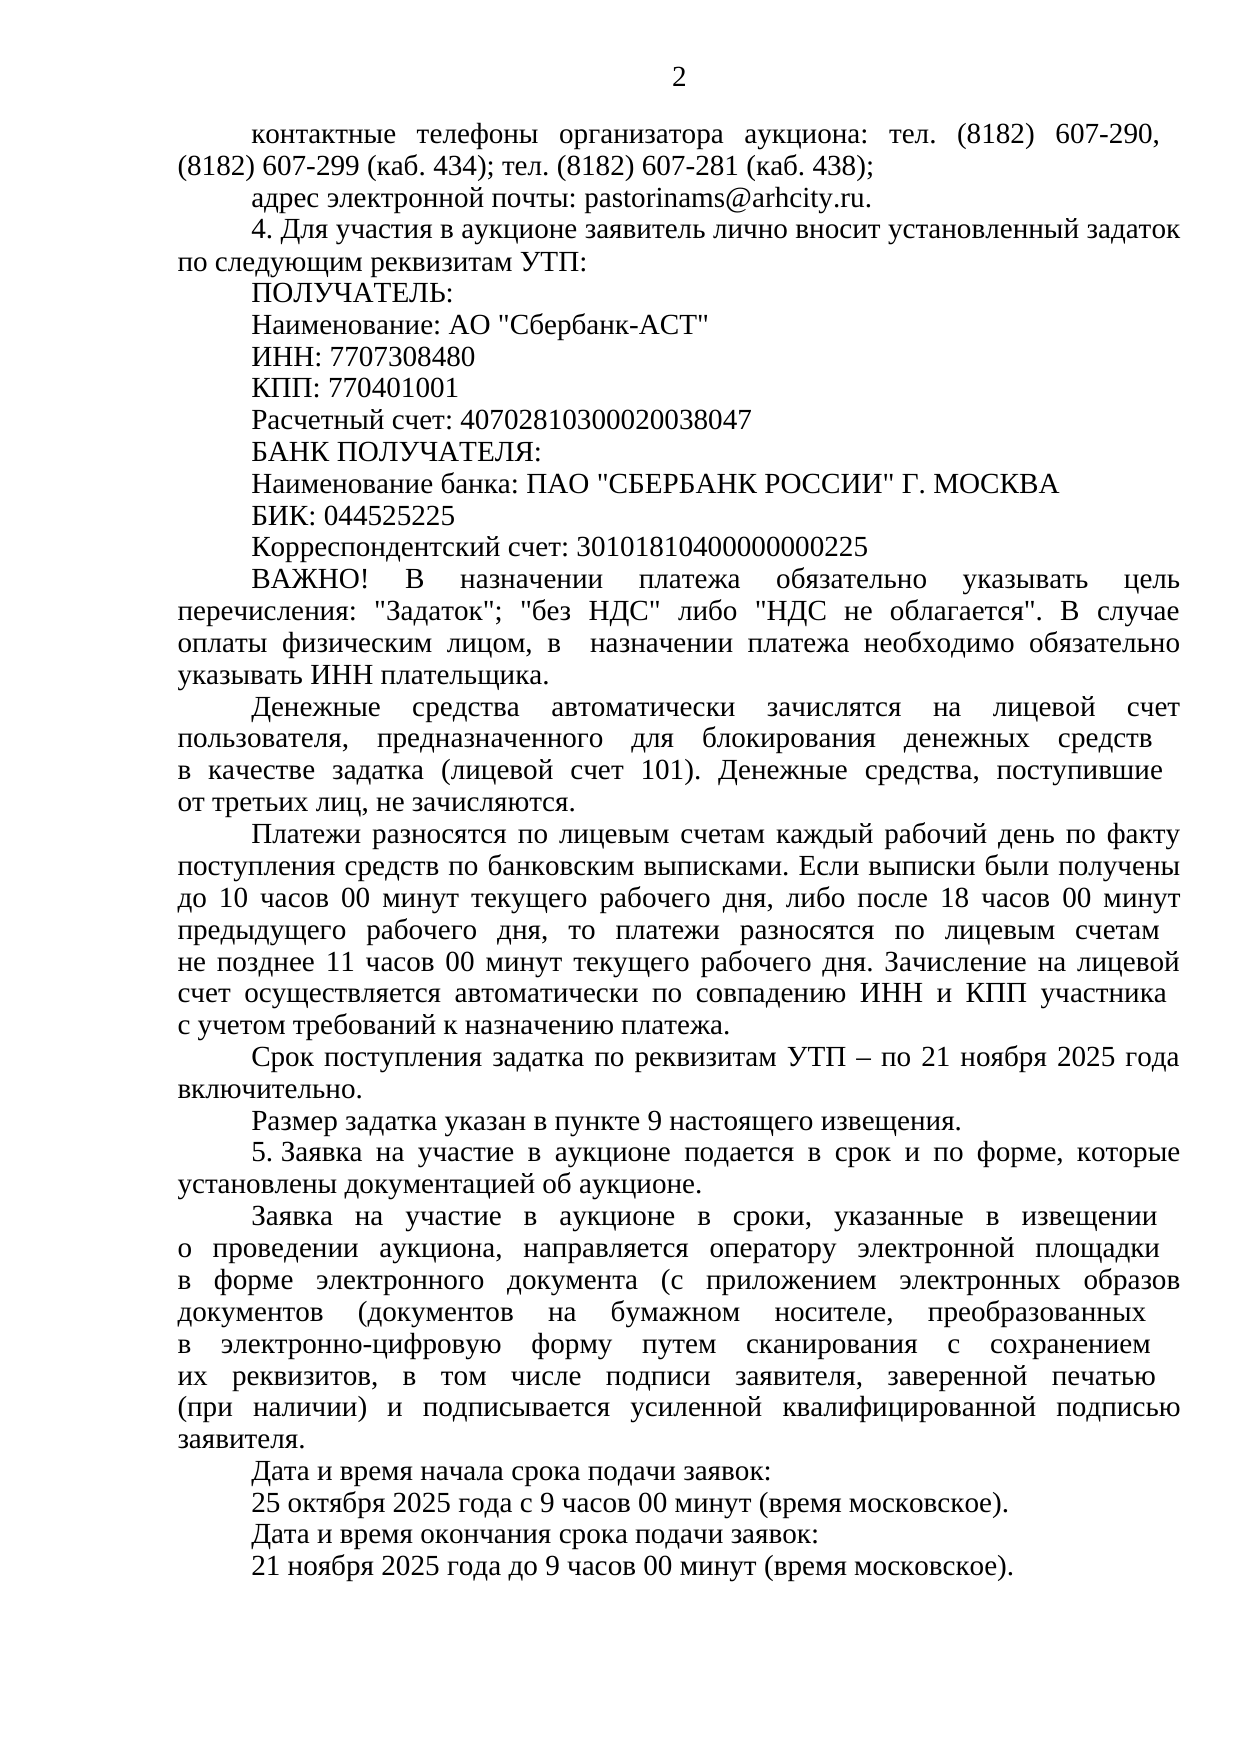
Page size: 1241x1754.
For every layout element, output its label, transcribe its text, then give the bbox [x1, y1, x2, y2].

text ПОЛУЧАТЕЛЬ: [177, 277, 1181, 309]
text КПП: 770401001 [177, 372, 1181, 404]
text Расчетный счет: 40702810300020038047 [177, 404, 1181, 436]
text БАНК ПОЛУЧАТЕЛЯ: [177, 436, 1181, 468]
text 21 ноября 2025 года до 9 часов 00 минут (время московское). [177, 1550, 1181, 1582]
text Денежные средства автоматически зачислятся на лицевой счет пользователя, предназначенного для блокирования денежных средств в качестве задатка (лицевой счет 101). Денежные средства, поступившие от третьих лиц, не зачисляются. [177, 691, 1181, 818]
text контактные телефоны организатора аукциона: тел. (8182) 607-290, (8182) 607-299 (каб. 434); тел. (8182) 607-281 (каб. 438); [177, 118, 1181, 182]
text Наименование: АО "Сбербанк-АСТ" [177, 309, 1181, 341]
text адрес электронной почты: pastorinams@arhcity.ru. [177, 182, 1181, 213]
text ВАЖНО! В назначении платежа обязательно указывать цель перечисления: "Задаток"; "без НДС" либо "НДС не облагается". В случае оплаты физическим лицом, в назначении платежа необходимо обязательно указывать ИНН плательщика. [177, 563, 1181, 691]
text БИК: 044525225 [177, 499, 1181, 531]
text ИНН: 7707308480 [177, 341, 1181, 372]
text 4. Для участия в аукционе заявитель лично вносит установленный задаток по следующим реквизитам УТП: [177, 213, 1181, 277]
text Заявка на участие в аукционе в сроки, указанные в извещении о проведении аукциона, направляется оператору электронной площадки в форме электронного документа (с приложением электронных образов документов (документов на бумажном носителе, преобразованных в электронно-цифровую форму путем сканирования с сохранением их реквизитов, в том числе подписи заявителя, заверенной печатью (при наличии) и подписывается усиленной квалифицированной подписью заявителя. [177, 1200, 1181, 1455]
text Дата и время начала срока подачи заявок: [177, 1455, 1181, 1487]
text 5. Заявка на участие в аукционе подается в срок и по форме, которые установлены документацией об аукционе. [177, 1136, 1181, 1200]
text 25 октября 2025 года с 9 часов 00 минут (время московское). [177, 1487, 1181, 1518]
text Наименование банка: ПАО "СБЕРБАНК РОССИИ" Г. МОСКВА [177, 468, 1181, 499]
text Корреспондентский счет: 30101810400000000225 [177, 531, 1181, 563]
text Платежи разносятся по лицевым счетам каждый рабочий день по факту поступления средств по банковским выписками. Если выписки были получены до 10 часов 00 минут текущего рабочего дня, либо после 18 часов 00 минут предыдущего рабочего дня, то платежи разносятся по лицевым счетам не позднее 11 часов 00 минут текущего рабочего дня. Зачисление на лицевой счет осуществляется автоматически по совпадению ИНН и КПП участника с учетом требований к назначению платежа. [177, 818, 1181, 1041]
text Срок поступления задатка по реквизитам УТП – по 21 ноября 2025 года включительно. [177, 1041, 1181, 1104]
text Дата и время окончания срока подачи заявок: [177, 1518, 1181, 1550]
text Размер задатка указан в пункте 9 настоящего извещения. [177, 1104, 1181, 1136]
